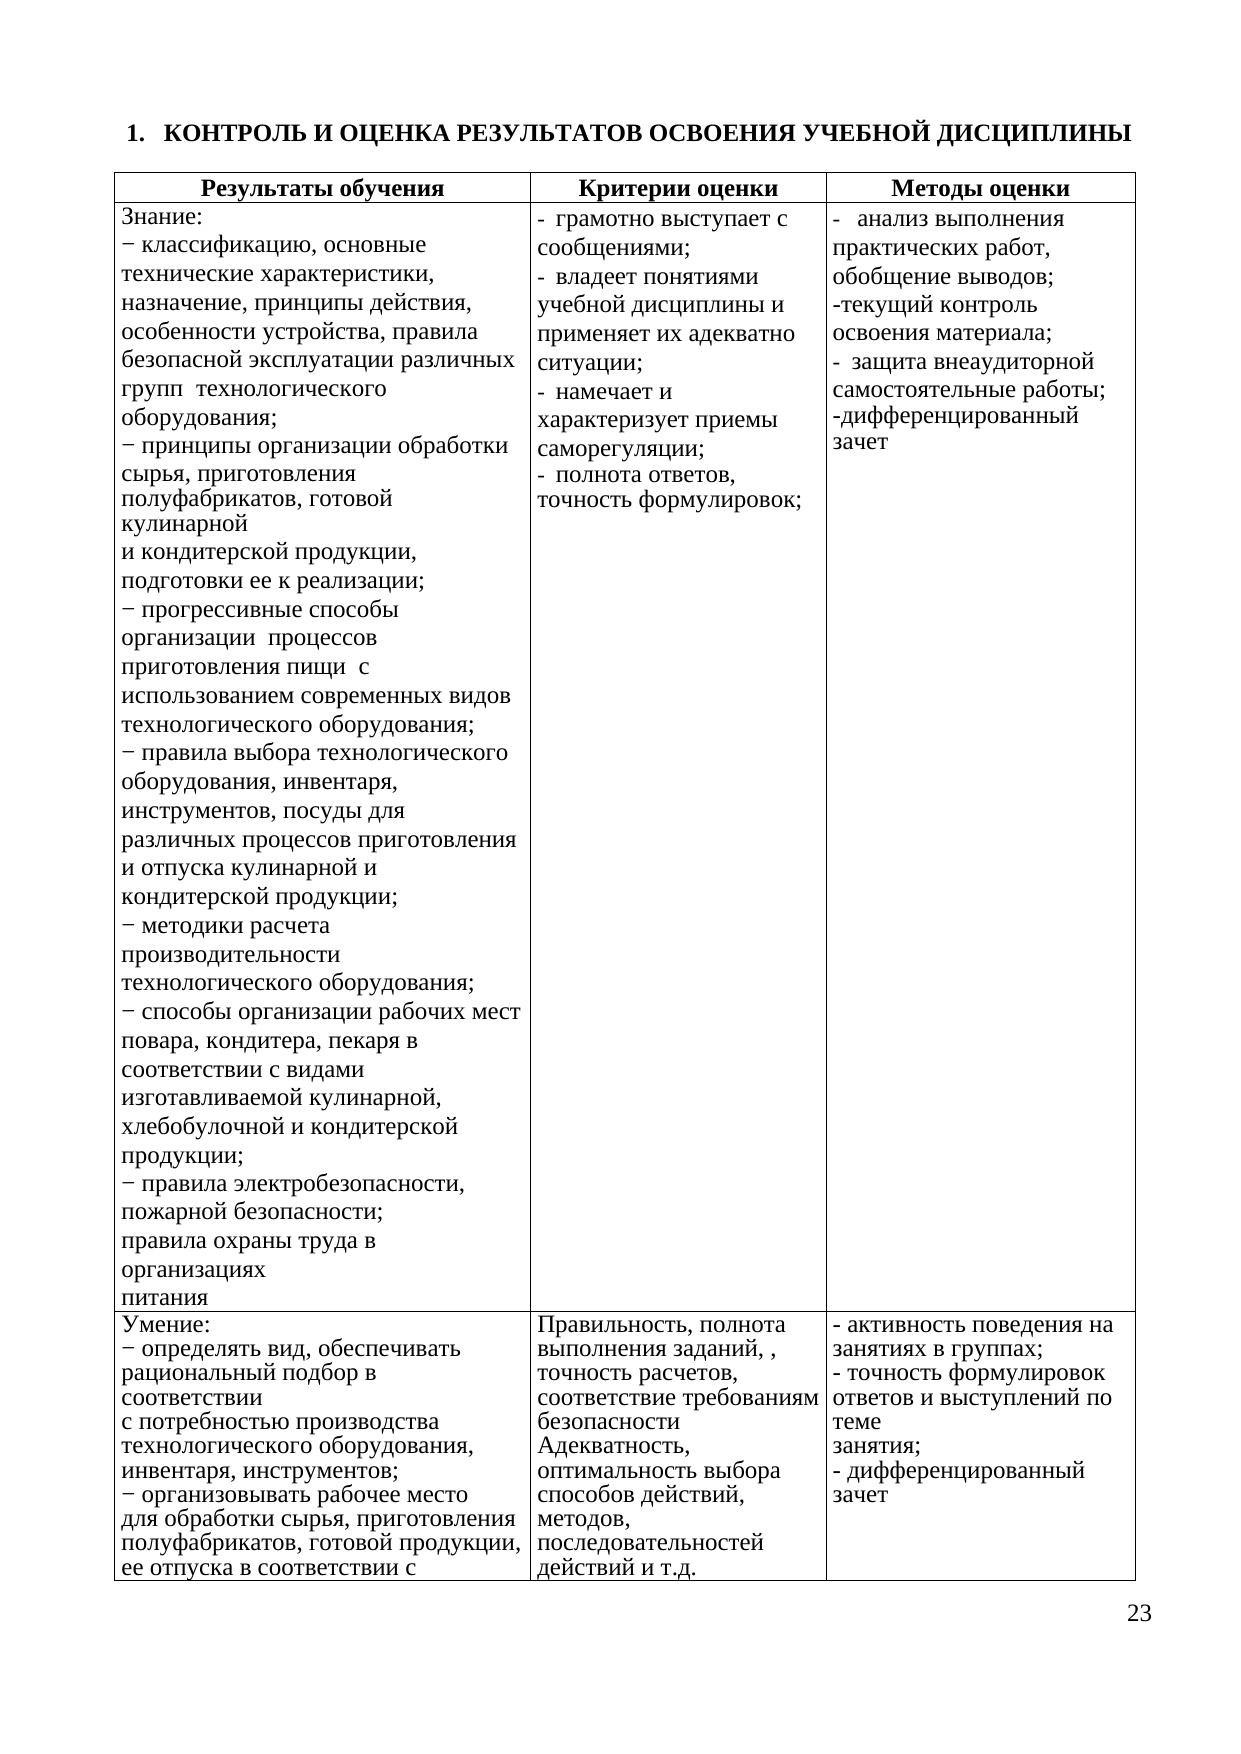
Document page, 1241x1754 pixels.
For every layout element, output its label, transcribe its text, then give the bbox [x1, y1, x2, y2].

table_cell Знание: − классификацию, основные технические характеристики, назначение, принципы действия, особенности устройства, правила безопасной эксплуатации различных групп технологического оборудования; − принципы организации обработки сырья, приготовления полуфабрикатов, готовой кулинарной и кондитерской продукции, подготовки ее к реализации; − прогрессивные способы организации процессов приготовления пищи с использованием современных видов технологического оборудования; − правила выбора технологического оборудования, инвентаря, инструментов, посуды для различных процессов приготовления и отпуска кулинарной и кондитерской продукции; − методики расчета производительности технологического оборудования; − способы организации рабочих мест повара, кондитера, пекаря в соответствии с видами изготавливаемой кулинарной, хлебобулочной и кондитерской продукции; − правила электробезопасности, пожарной безопасности; правила охраны труда в организациях питания [115, 203, 530, 1311]
table_cell анализ выполнения практических работ, обобщение выводов; -текущий контроль освоения материала; защита внеаудиторной самостоятельные работы; -дифференцированный зачет [827, 203, 1135, 1311]
table_header Критерии оценки [531, 173, 826, 202]
table_cell грамотно выступает с сообщениями; владеет понятиями учебной дисциплины и применяет их адекватно ситуации; намечает и характеризует приемы саморегуляции; полнота ответов, точность формулировок; [531, 203, 826, 1311]
table_header Методы оценки [827, 173, 1135, 202]
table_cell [531, 1312, 826, 1580]
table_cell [115, 1312, 530, 1580]
list КОНТРОЛЬ И ОЦЕНКА РЕЗУЛЬТАТОВ ОСВОЕНИЯ УЧЕБНОЙ ДИСЦИПЛИНЫ [126, 118, 1152, 147]
table_header Результаты обучения [115, 173, 530, 202]
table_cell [827, 1312, 1135, 1580]
